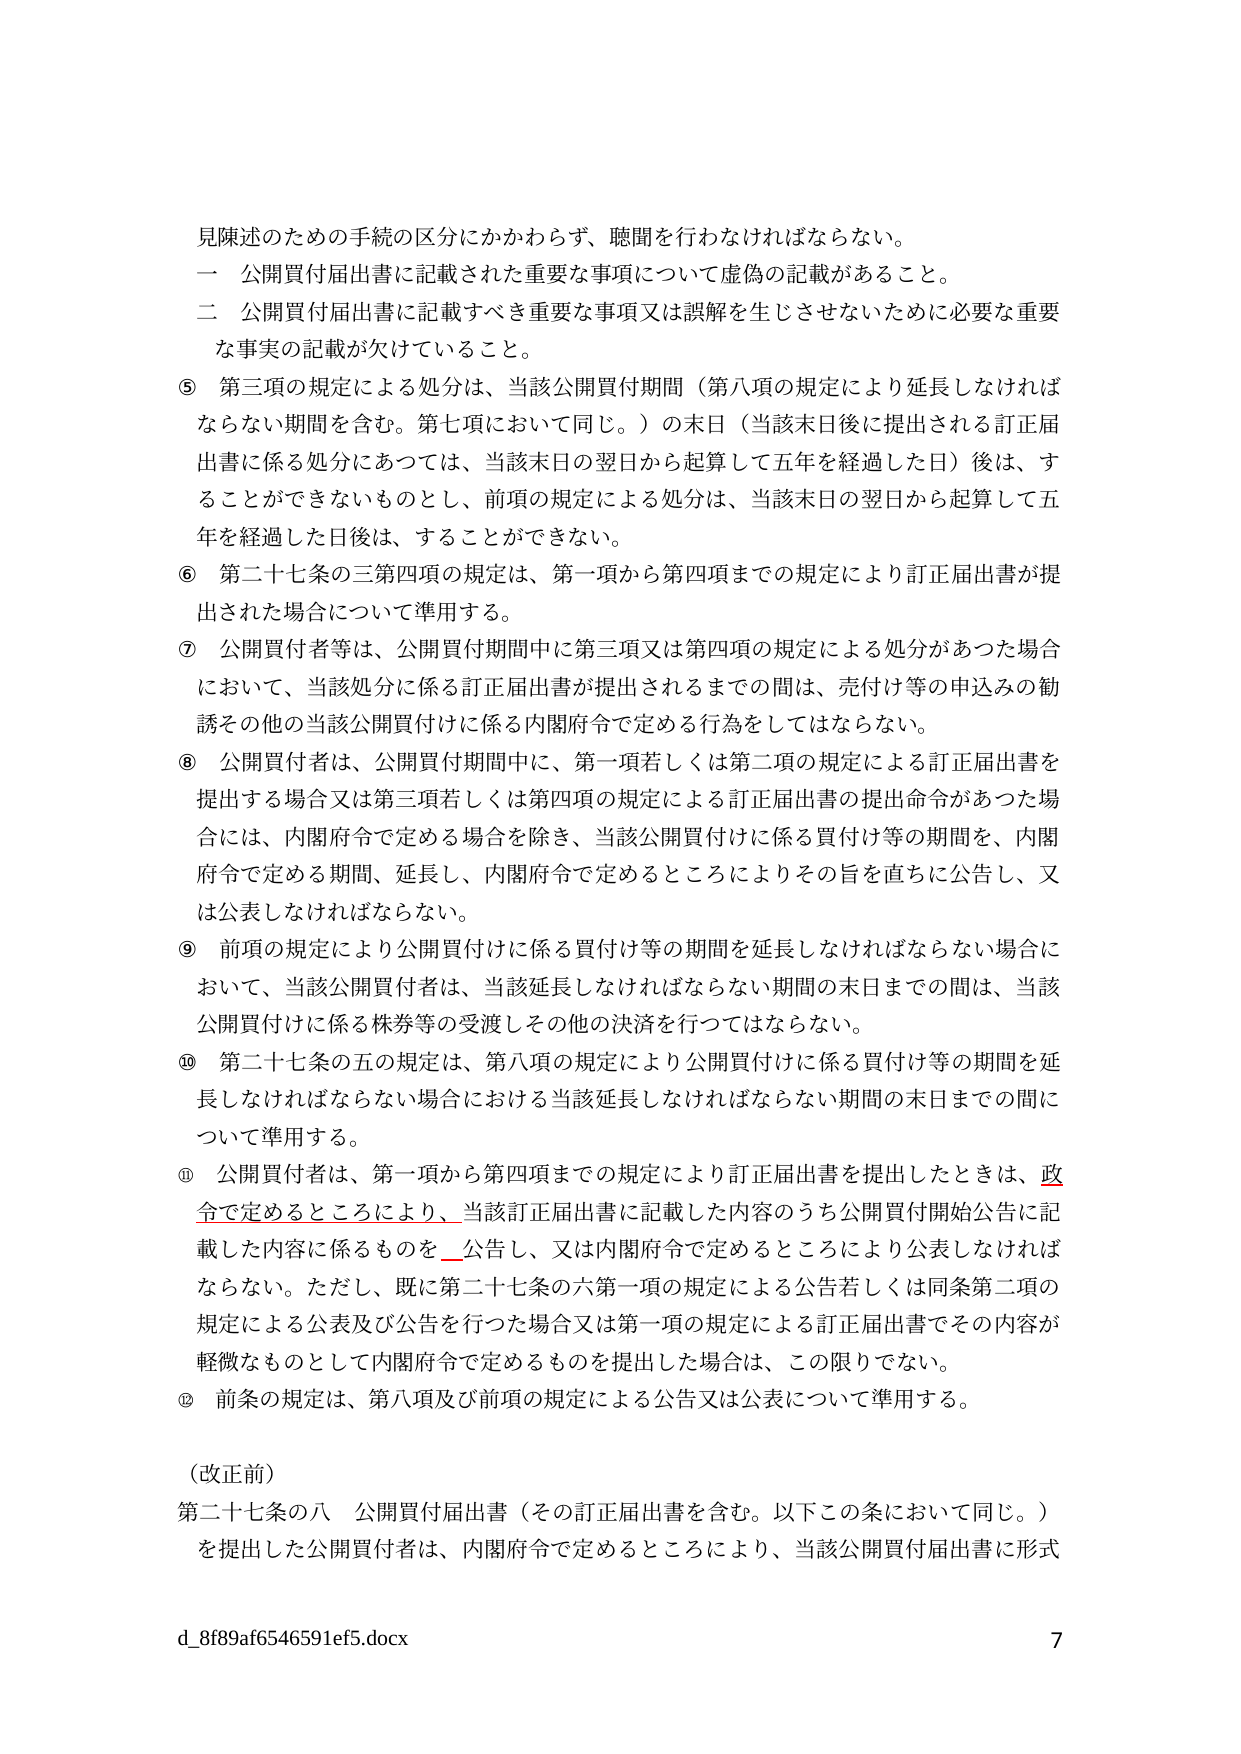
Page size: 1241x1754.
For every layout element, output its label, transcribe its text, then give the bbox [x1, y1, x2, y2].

text ⑩ 第二十七条の五の規定は、第八項の規定により公開買付けに係る買付け等の期間を延長しなければならない場合における当該延長しなければならない期間の末日までの間について準用する。 [177, 1042, 1063, 1154]
text （改正前） [177, 1454, 1063, 1492]
text ⑥ 第二十七条の三第四項の規定は、第一項から第四項までの規定により訂正届出書が提出された場合について準用する。 [177, 554, 1063, 629]
text ⑦ 公開買付者等は、公開買付期間中に第三項又は第四項の規定による処分があつた場合において、当該処分に係る訂正届出書が提出されるまでの間は、売付け等の申込みの勧誘その他の当該公開買付けに係る内閣府令で定める行為をしてはならない。 [177, 629, 1063, 742]
text 一 公開買付届出書に記載された重要な事項について虚偽の記載があること。 [196, 254, 1063, 292]
text ⑪ 公開買付者は、第一項から第四項までの規定により訂正届出書を提出したときは、政令で定めるところにより、当該訂正届出書に記載した内容のうち公開買付開始公告に記載した内容に係るものを 公告し、又は内閣府令で定めるところにより公表しなければならない。ただし、既に第二十七条の六第一項の規定による公告若しくは同条第二項の規定による公表及び公告を行つた場合又は第一項の規定による訂正届出書でその内容が軽微なものとして内閣府令で定めるものを提出した場合は、この限りでない。 [177, 1154, 1063, 1379]
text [177, 217, 1063, 254]
text ⑨ 前項の規定により公開買付けに係る買付け等の期間を延長しなければならない場合において、当該公開買付者は、当該延長しなければならない期間の末日までの間は、当該公開買付けに係る株券等の受渡しその他の決済を行つてはならない。 [177, 929, 1063, 1042]
text 二 公開買付届出書に記載すべき重要な事項又は誤解を生じさせないために必要な重要な事実の記載が欠けていること。 [196, 292, 1063, 367]
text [177, 1492, 1063, 1567]
text ⑫ 前条の規定は、第八項及び前項の規定による公告又は公表について準用する。 [177, 1379, 1063, 1417]
text ⑧ 公開買付者は、公開買付期間中に、第一項若しくは第二項の規定による訂正届出書を提出する場合又は第三項若しくは第四項の規定による訂正届出書の提出命令があつた場合には、内閣府令で定める場合を除き、当該公開買付けに係る買付け等の期間を、内閣府令で定める期間、延長し、内閣府令で定めるところによりその旨を直ちに公告し、又は公表しなければならない。 [177, 742, 1063, 929]
text ⑤ 第三項の規定による処分は、当該公開買付期間（第八項の規定により延長しなければならない期間を含む。第七項において同じ。）の末日（当該末日後に提出される訂正届出書に係る処分にあつては、当該末日の翌日から起算して五年を経過した日）後は、することができないものとし、前項の規定による処分は、当該末日の翌日から起算して五年を経過した日後は、することができない。 [177, 367, 1063, 554]
